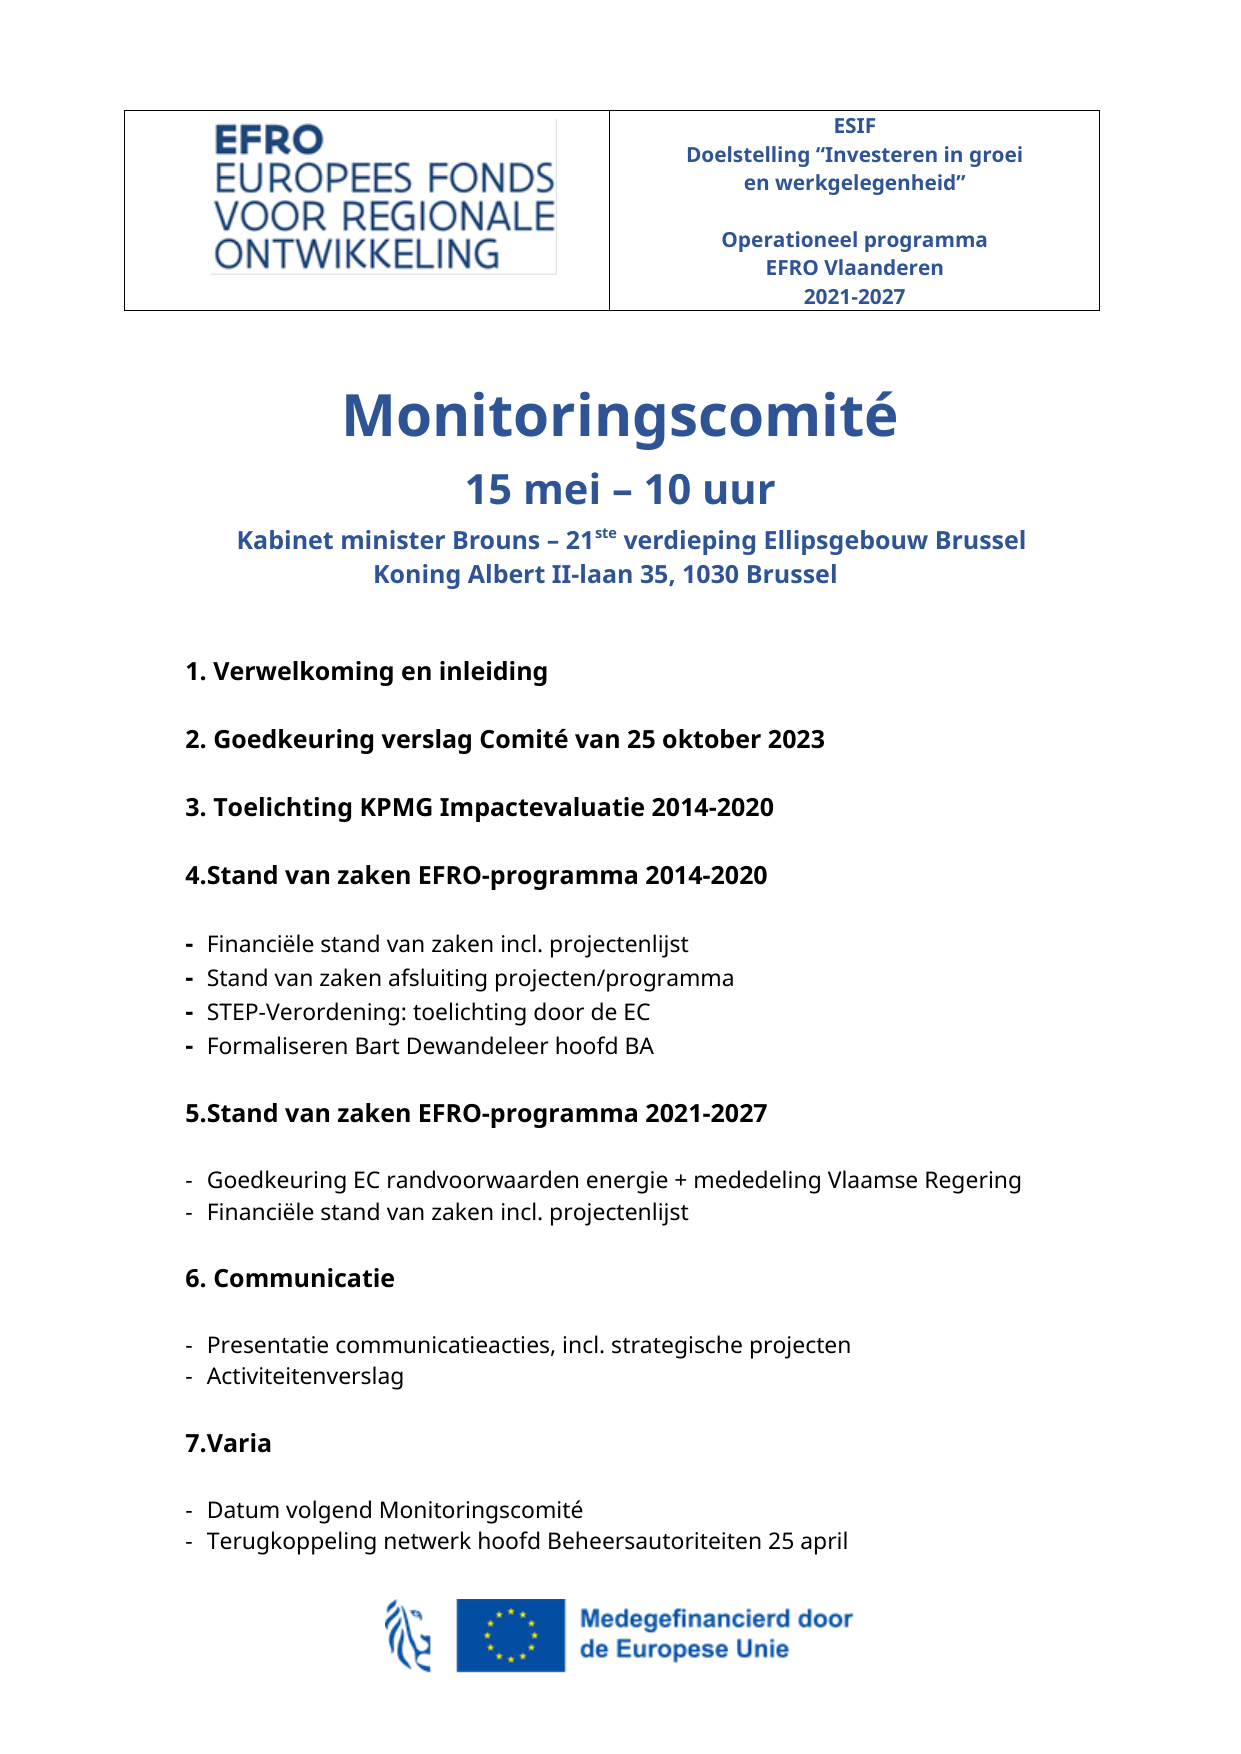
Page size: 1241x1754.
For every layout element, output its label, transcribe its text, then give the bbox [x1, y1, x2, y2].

list STEP-Verordening: toelichting door de EC [185, 994, 1093, 1028]
list Financiële stand van zaken incl. projectenlijst [185, 1196, 1093, 1227]
list Stand van zaken EFRO-programma 2014-2020 [185, 858, 1093, 892]
list Communicatie [185, 1261, 1093, 1295]
list Stand van zaken EFRO-programma 2021-2027 [185, 1096, 1093, 1130]
text Kabinet minister Brouns – 21ste verdieping Ellipsgebouw Brussel [148, 523, 1093, 557]
picture [385, 1599, 855, 1674]
list Formaliseren Bart Dewandeleer hoofd BA [185, 1028, 1093, 1062]
list Financiële stand van zaken incl. projectenlijst [185, 926, 1093, 960]
text Koning Albert II-laan 35, 1030 Brussel [148, 557, 1093, 591]
table_header ESIF Doelstelling “Investeren in groei en werkgelegenheid” Operationeel programma EFRO Vlaanderen 2021-2027 [610, 111, 1099, 310]
list Activiteitenverslag [185, 1360, 1093, 1391]
list Goedkeuring verslag Comité van 25 oktober 2023 [185, 721, 1093, 756]
table_header [125, 111, 609, 310]
list Datum volgend Monitoringscomité [185, 1494, 1093, 1525]
list Presentatie communicatieacties, incl. strategische projecten [185, 1329, 1093, 1360]
list Varia [185, 1426, 1093, 1459]
picture [211, 119, 558, 276]
list Goedkeuring EC randvoorwaarden energie + mededeling Vlaamse Regering [185, 1164, 1093, 1196]
title 15 mei – 10 uur [148, 460, 1093, 516]
title Monitoringscomité [148, 374, 1093, 453]
list Stand van zaken afsluiting projecten/programma [185, 960, 1093, 994]
list Terugkoppeling netwerk hoofd Beheersautoriteiten 25 april [185, 1525, 1093, 1556]
list Toelichting KPMG Impactevaluatie 2014-2020 [185, 789, 1093, 824]
list Verwelkoming en inleiding [185, 653, 1093, 687]
